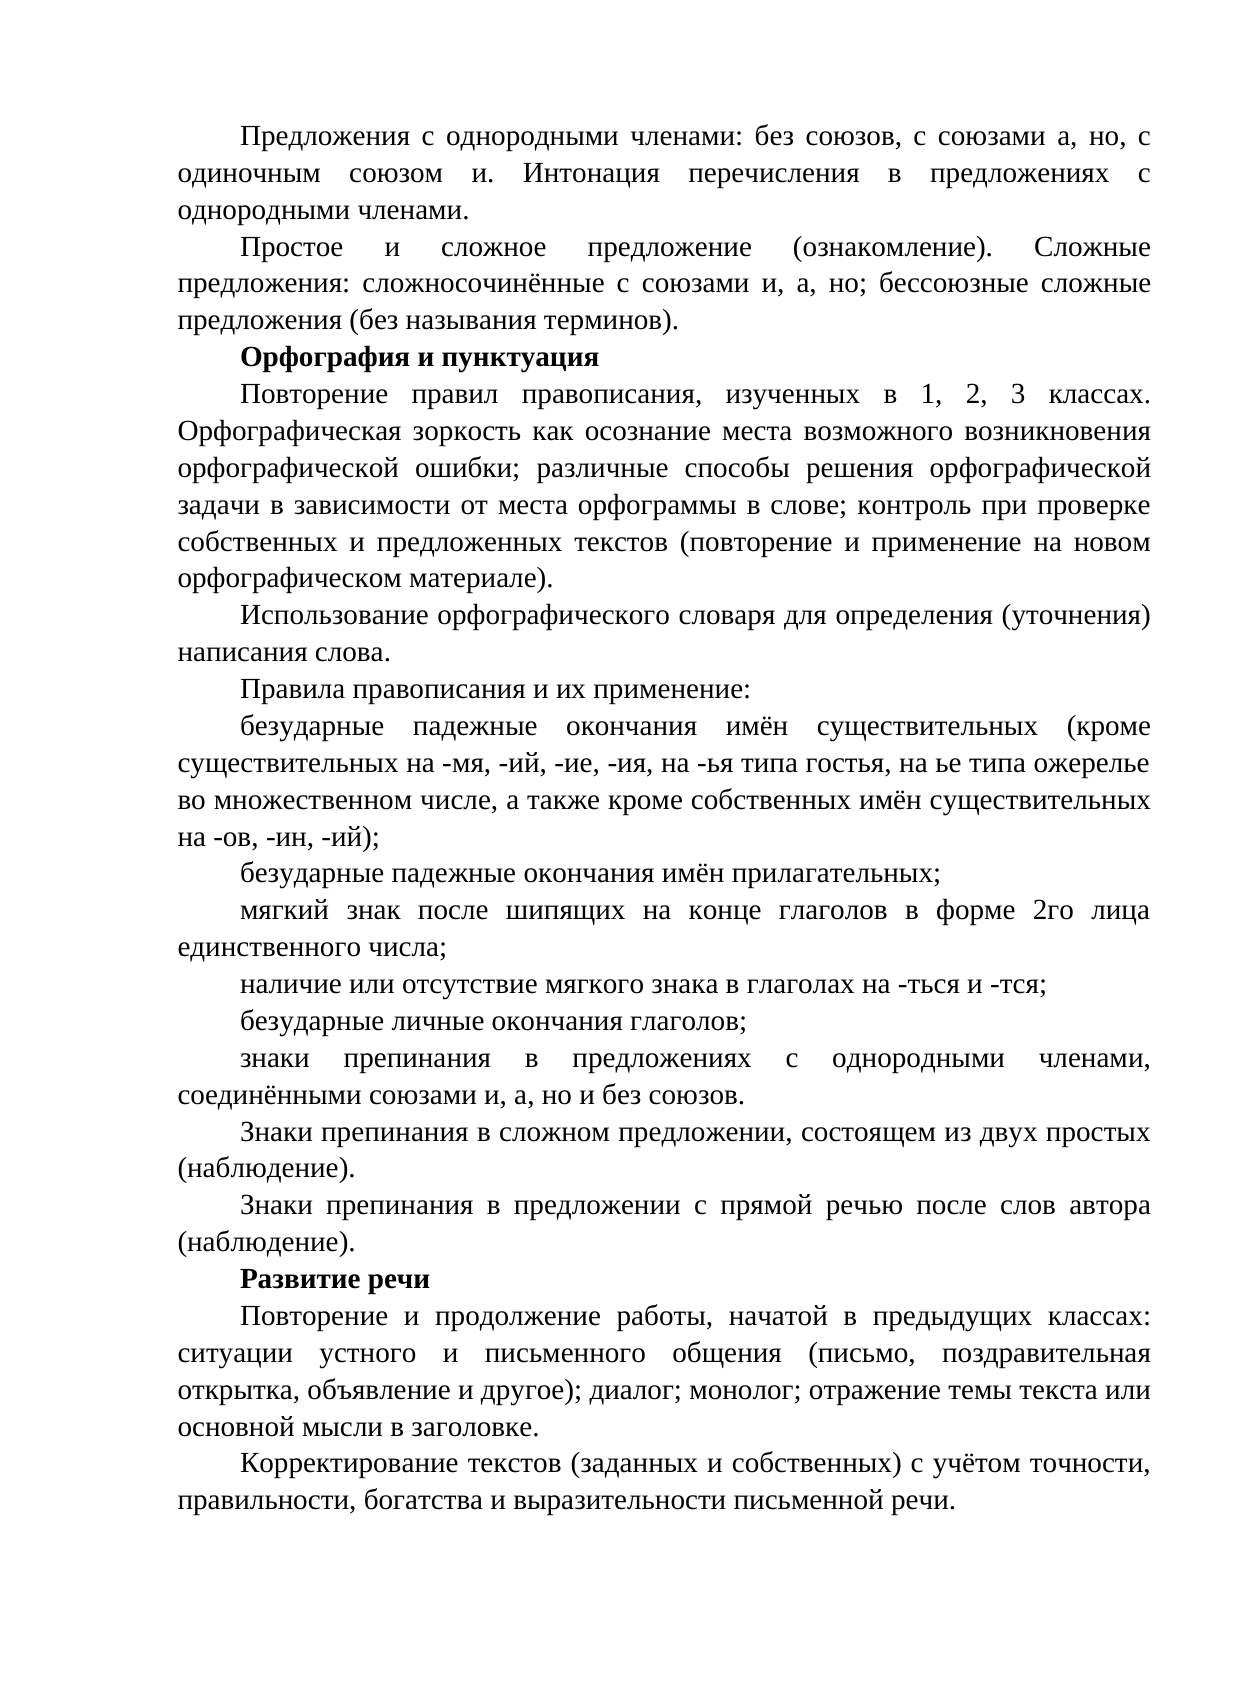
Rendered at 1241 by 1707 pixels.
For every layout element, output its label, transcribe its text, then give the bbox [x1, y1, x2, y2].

text Простое и сложное предложение (ознакомление). Сложные предложения: сложносочинённые с союзами и, а, но; бессоюзные сложные предложения (без называния терминов). [177, 229, 1152, 336]
text Орфография и пунктуация [177, 339, 1152, 373]
text знаки препинания в предложениях с однородными членами, соединёнными союзами и, а, но и без союзов. [177, 1040, 1152, 1110]
text Предложения с однородными членами: без союзов, с союзами а, но, с одиночным союзом и. Интонация перечисления в предложениях с однородными членами. [177, 118, 1152, 225]
text безударные личные окончания глаголов; [177, 1003, 1152, 1037]
text Правила правописания и их применение: [177, 671, 1152, 705]
text Повторение и продолжение работы, начатой в предыдущих классах: ситуации устного и письменного общения (письмо, поздравительная открытка, объявление и другое); диалог; монолог; отражение темы текста или основной мысли в заголовке. [177, 1298, 1152, 1442]
text Знаки препинания в сложном предложении, состоящем из двух простых (наблюдение). [177, 1114, 1152, 1184]
text безударные падежные окончания имён существительных (кроме существительных на -мя, -ий, -ие, -ия, на -ья типа гостья, на ье типа ожерелье во множественном числе, а также кроме собственных имён существительных на -ов, -ин, -ий); [177, 708, 1152, 852]
text Корректирование текстов (заданных и собственных) с учётом точности, правильности, богатства и выразительности письменной речи. [177, 1446, 1152, 1516]
text Повторение правил правописания, изученных в 1, 2, 3 классах. Орфографическая зоркость как осознание места возможного возникновения орфографической ошибки; различные способы решения орфографической задачи в зависимости от места орфограммы в слове; контроль при проверке собственных и предложенных текстов (повторение и применение на новом орфографическом материале). [177, 376, 1152, 594]
text Развитие речи [177, 1261, 1152, 1295]
text Знаки препинания в предложении с прямой речью после слов автора (наблюдение). [177, 1187, 1152, 1258]
text безударные падежные окончания имён прилагательных; [177, 856, 1152, 889]
text мягкий знак после шипящих на конце глаголов в форме 2го лица единственного числа; [177, 892, 1152, 963]
text Использование орфографического словаря для определения (уточнения) написания слова. [177, 597, 1152, 668]
text наличие или отсутствие мягкого знака в глаголах на -ться и -тся; [177, 966, 1152, 1000]
